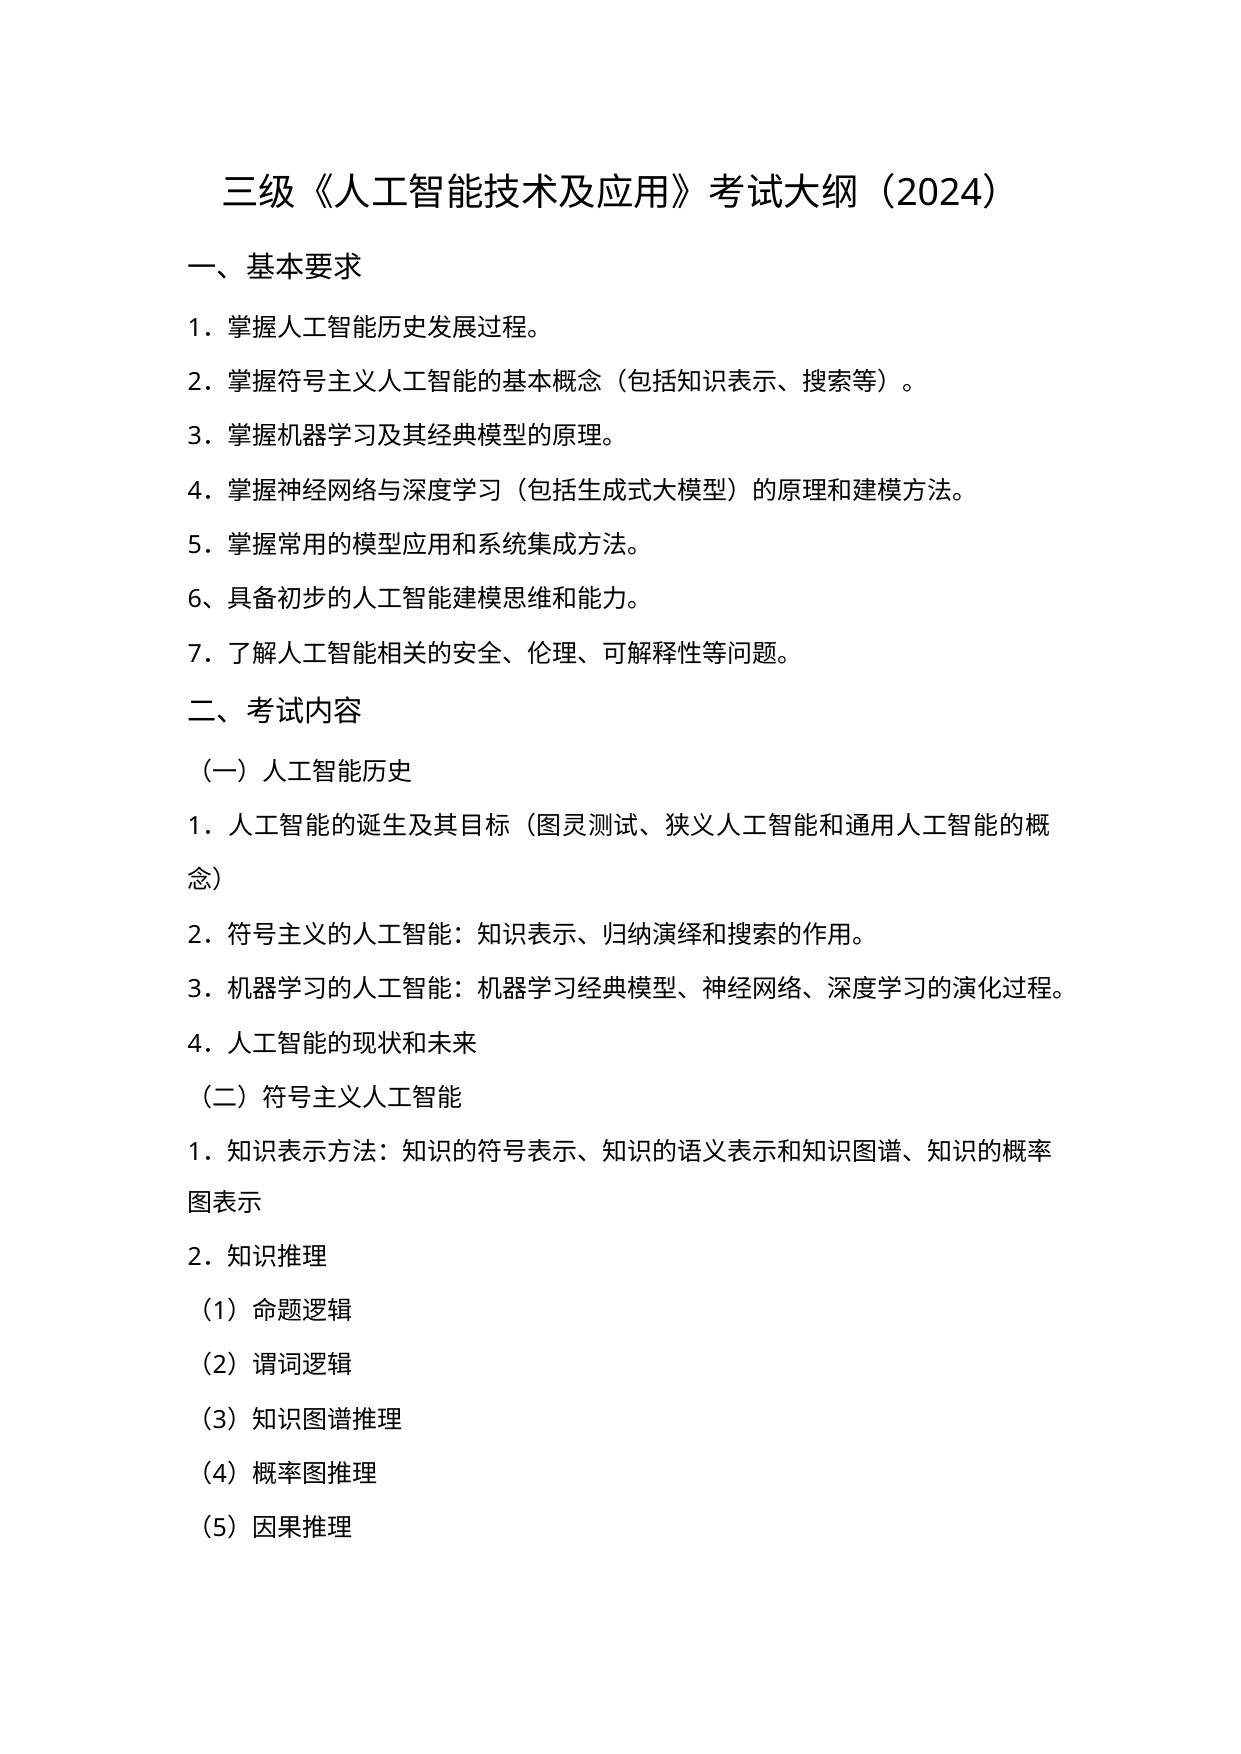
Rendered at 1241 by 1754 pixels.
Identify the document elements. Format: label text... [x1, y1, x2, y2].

list 知识图谱推理 [187, 1399, 1053, 1435]
text 2．知识推理 [187, 1236, 1053, 1272]
text 7．了解人工智能相关的安全、伦理、可解释性等问题。 [187, 633, 1053, 669]
text 1．知识表示方法：知识的符号表示、知识的语义表示和知识图谱、知识的概率图表示 [187, 1132, 1053, 1219]
text 1．人工智能的诞生及其目标（图灵测试、狭义人工智能和通用人工智能的概念） [187, 806, 1053, 896]
list 概率图推理 [187, 1453, 1053, 1490]
text 二、考试内容 [187, 688, 1053, 730]
text 3．机器学习的人工智能：机器学习经典模型、神经网络、深度学习的演化过程。 [187, 969, 1053, 1005]
list 命题逻辑 [187, 1290, 1053, 1327]
text 4．人工智能的现状和未来 [187, 1023, 1053, 1059]
list 谓词逻辑 [187, 1345, 1053, 1381]
text （一）人工智能历史 [187, 751, 1053, 787]
text 2．符号主义的人工智能：知识表示、归纳演绎和搜索的作用。 [187, 914, 1053, 951]
text 一、基本要求 [187, 244, 1053, 286]
text 4．掌握神经网络与深度学习（包括生成式大模型）的原理和建模方法。 [187, 470, 1053, 506]
text 5．掌握常用的模型应用和系统集成方法。 [187, 524, 1053, 561]
text 1．掌握人工智能历史发展过程。 [187, 307, 1053, 343]
text （二）符号主义人工智能 [187, 1077, 1053, 1114]
list 因果推理 [187, 1508, 1053, 1544]
text 三级《人工智能技术及应用》考试大纲（2024） [187, 162, 1053, 216]
text 3．掌握机器学习及其经典模型的原理。 [187, 416, 1053, 452]
text 6、具备初步的人工智能建模思维和能力。 [187, 579, 1053, 615]
text 2．掌握符号主义人工智能的基本概念（包括知识表示、搜索等）。 [187, 361, 1053, 398]
